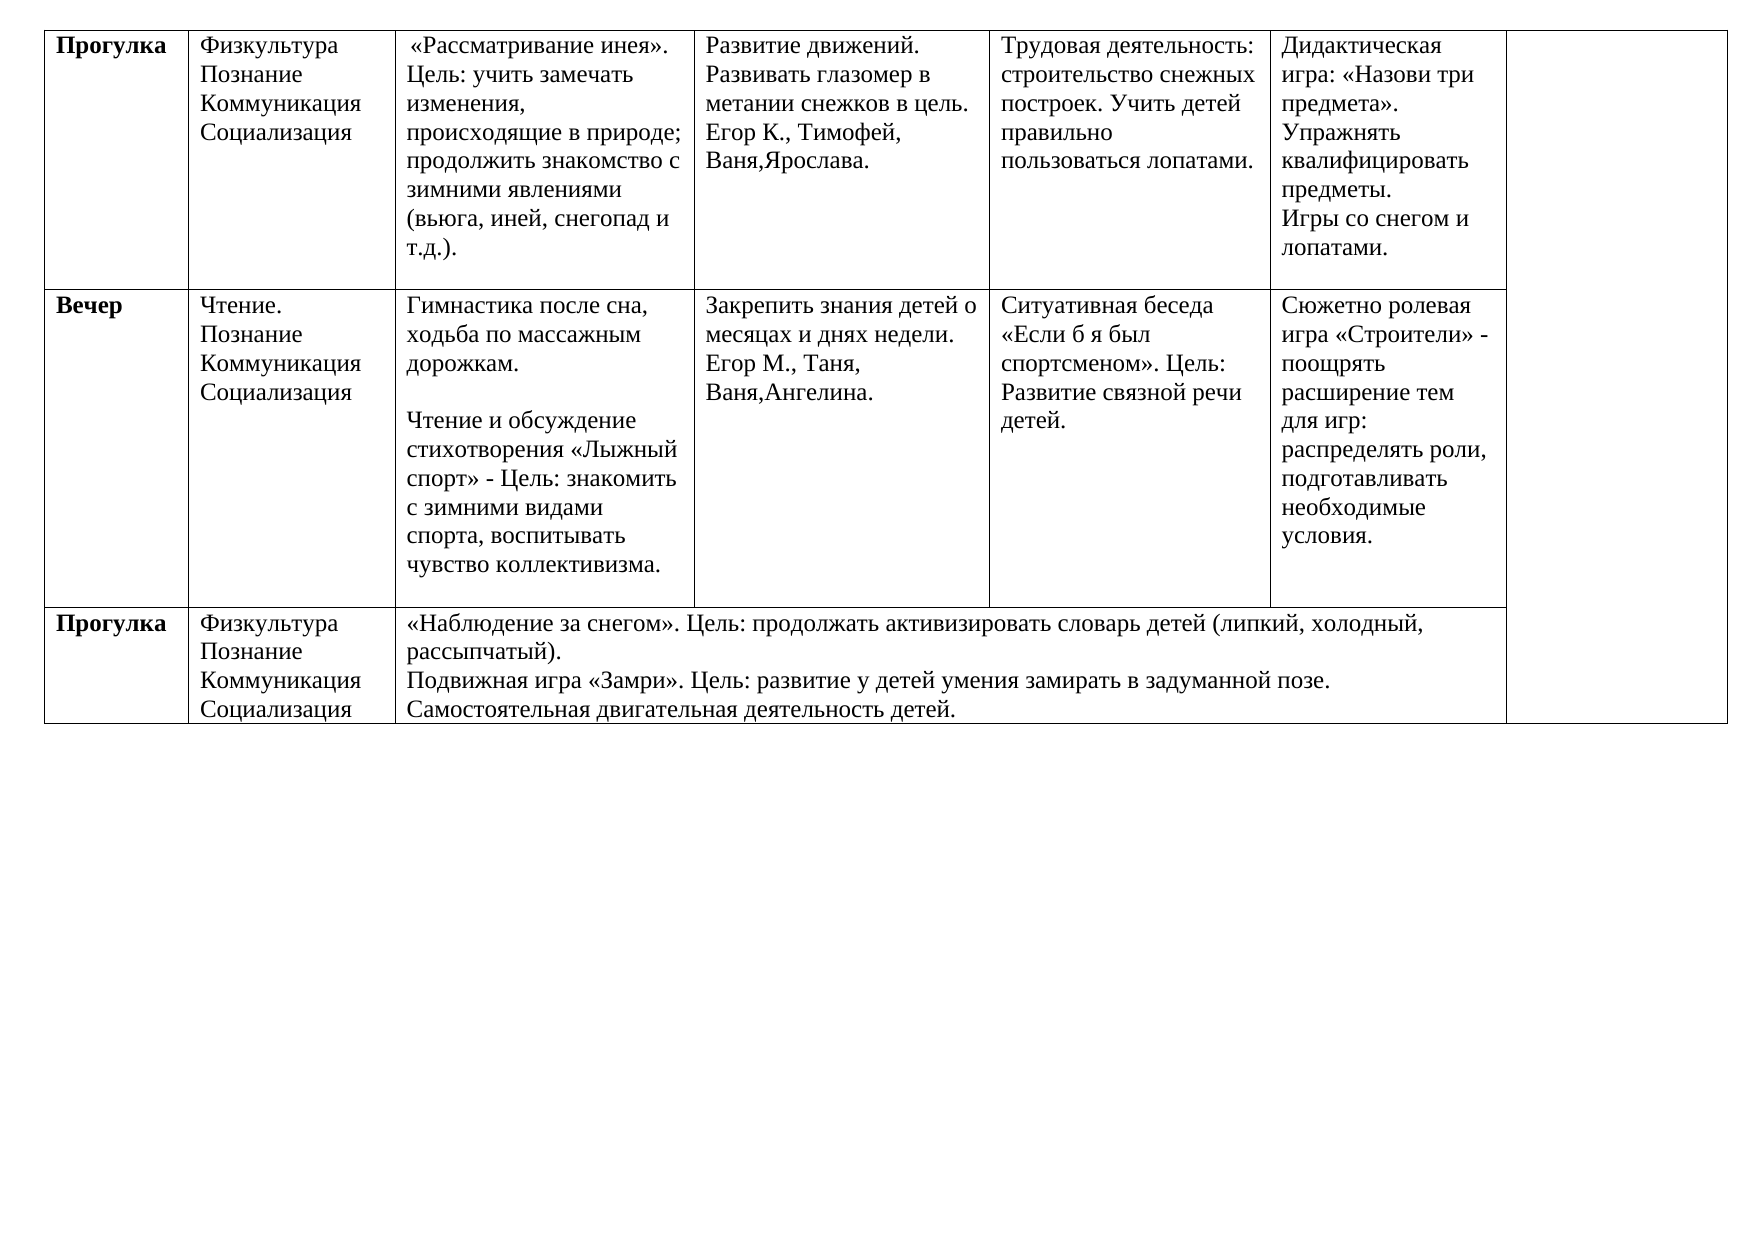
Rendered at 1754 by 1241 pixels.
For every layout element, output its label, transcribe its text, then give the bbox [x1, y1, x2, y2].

table_cell Гимнастика после сна, ходьба по массажным дорожкам. Чтение и обсуждение стихотворения «Лыжный спорт» - Цель: знакомить с зимними видами спорта, воспитывать чувство коллективизма. [396, 290, 694, 607]
table_cell «Рассматривание инея». Цель: учить замечать изменения, происходящие в природе; продолжить знакомство с зимними явлениями (вьюга, иней, снегопад и т.д.). [396, 31, 694, 289]
table_cell Чтение. Познание Коммуникация Социализация [189, 290, 395, 607]
table_cell Трудовая деятельность: строительство снежных построек. Учить детей правильно пользоваться лопатами. [990, 31, 1270, 289]
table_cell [189, 31, 395, 289]
table_cell Ситуативная беседа «Если б я был спортсменом». Цель: Развитие связной речи детей. [990, 290, 1270, 607]
table_cell «Наблюдение за снегом». Цель: продолжать активизировать словарь детей (липкий, холодный, рассыпчатый). Подвижная игра «Замри». Цель: развитие у детей умения замирать в задуманной позе. Самостоятельная двигательная деятельность детей. [396, 608, 1506, 723]
table_cell Закрепить знания детей о месяцах и днях недели. Егор М., Таня, Ваня,Ангелина. [695, 290, 989, 607]
table_cell Прогулка [45, 31, 188, 289]
table_cell Развитие движений. Развивать глазомер в метании снежков в цель. Егор К., Тимофей, Ваня,Ярослава. [695, 31, 989, 289]
table_cell Дидактическая игра: «Назови три предмета». Упражнять квалифицировать предметы. Игры со снегом и лопатами. [1271, 31, 1506, 289]
table_cell Прогулка [45, 608, 188, 723]
table_cell Вечер [45, 290, 188, 607]
table_cell Физкультура Познание Коммуникация Социализация [189, 608, 395, 723]
table_cell Сюжетно ролевая игра «Строители» - поощрять расширение тем для игр: распределять роли, подготавливать необходимые условия. [1271, 290, 1506, 607]
